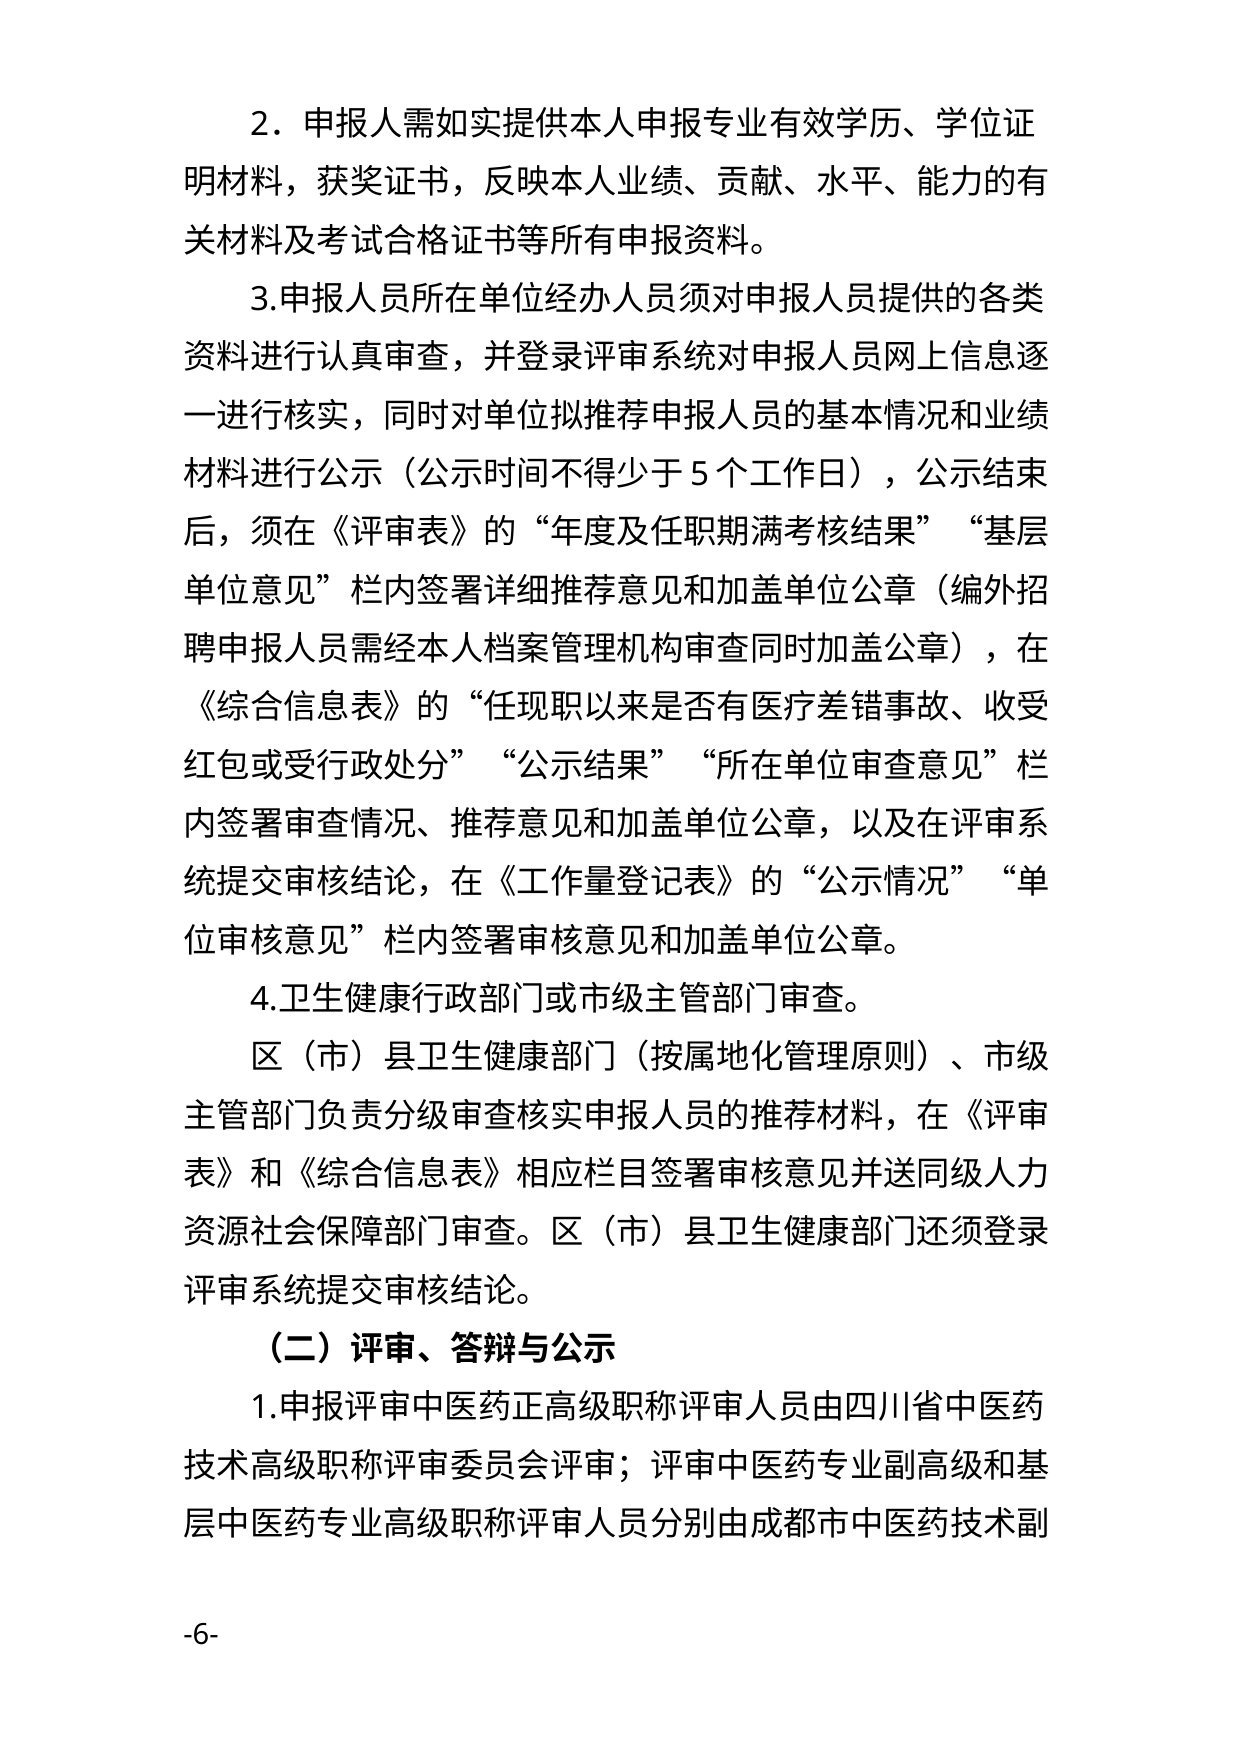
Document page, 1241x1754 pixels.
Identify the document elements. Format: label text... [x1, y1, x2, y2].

text （二）评审、答辩与公示 [183, 1314, 1057, 1372]
text 3.申报人员所在单位经办人员须对申报人员提供的各类资料进行认真审查，并登录评审系统对申报人员网上信息逐一进行核实，同时对单位拟推荐申报人员的基本情况和业绩材料进行公示（公示时间不得少于5个工作日），公示结束后，须在《评审表》的“年度及任职期满考核结果”“基层单位意见”栏内签署详细推荐意见和加盖单位公章（编外招聘申报人员需经本人档案管理机构审查同时加盖公章），在《综合信息表》的“任现职以来是否有医疗差错事故、收受红包或受行政处分”“公示结果”“所在单位审查意见”栏内签署审查情况、推荐意见和加盖单位公章，以及在评审系统提交审核结论，在《工作量登记表》的“公示情况”“单位审核意见”栏内签署审核意见和加盖单位公章。 [183, 264, 1057, 964]
text 2．申报人需如实提供本人申报专业有效学历、学位证明材料，获奖证书，反映本人业绩、贡献、水平、能力的有关材料及考试合格证书等所有申报资料。 [183, 89, 1057, 264]
text 4.卫生健康行政部门或市级主管部门审查。 [183, 964, 1057, 1022]
text 区（市）县卫生健康部门（按属地化管理原则）、市级主管部门负责分级审查核实申报人员的推荐材料，在《评审表》和《综合信息表》相应栏目签署审核意见并送同级人力资源社会保障部门审查。区（市）县卫生健康部门还须登录评审系统提交审核结论。 [183, 1022, 1057, 1314]
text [183, 1372, 1057, 1547]
